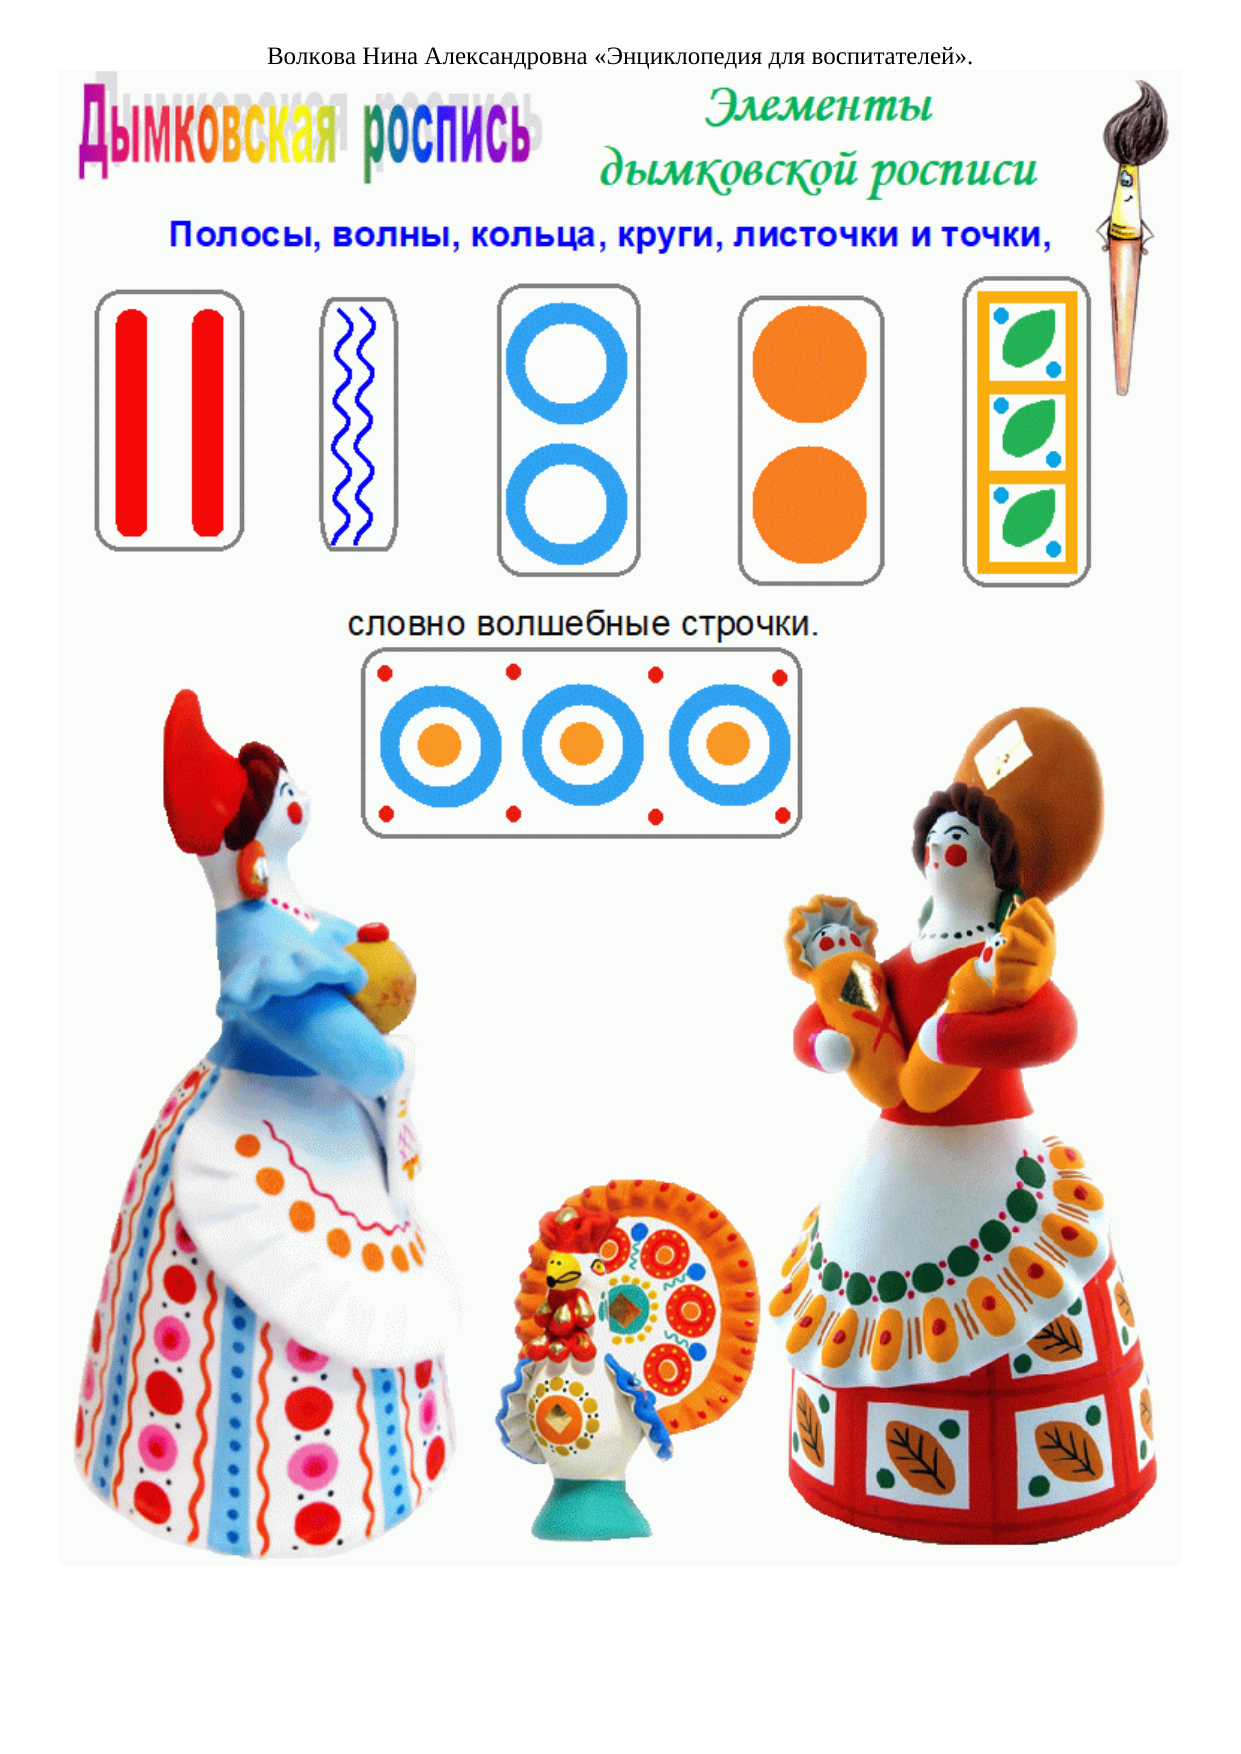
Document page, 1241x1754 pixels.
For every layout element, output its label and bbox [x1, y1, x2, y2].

picture [59, 70, 1181, 1566]
